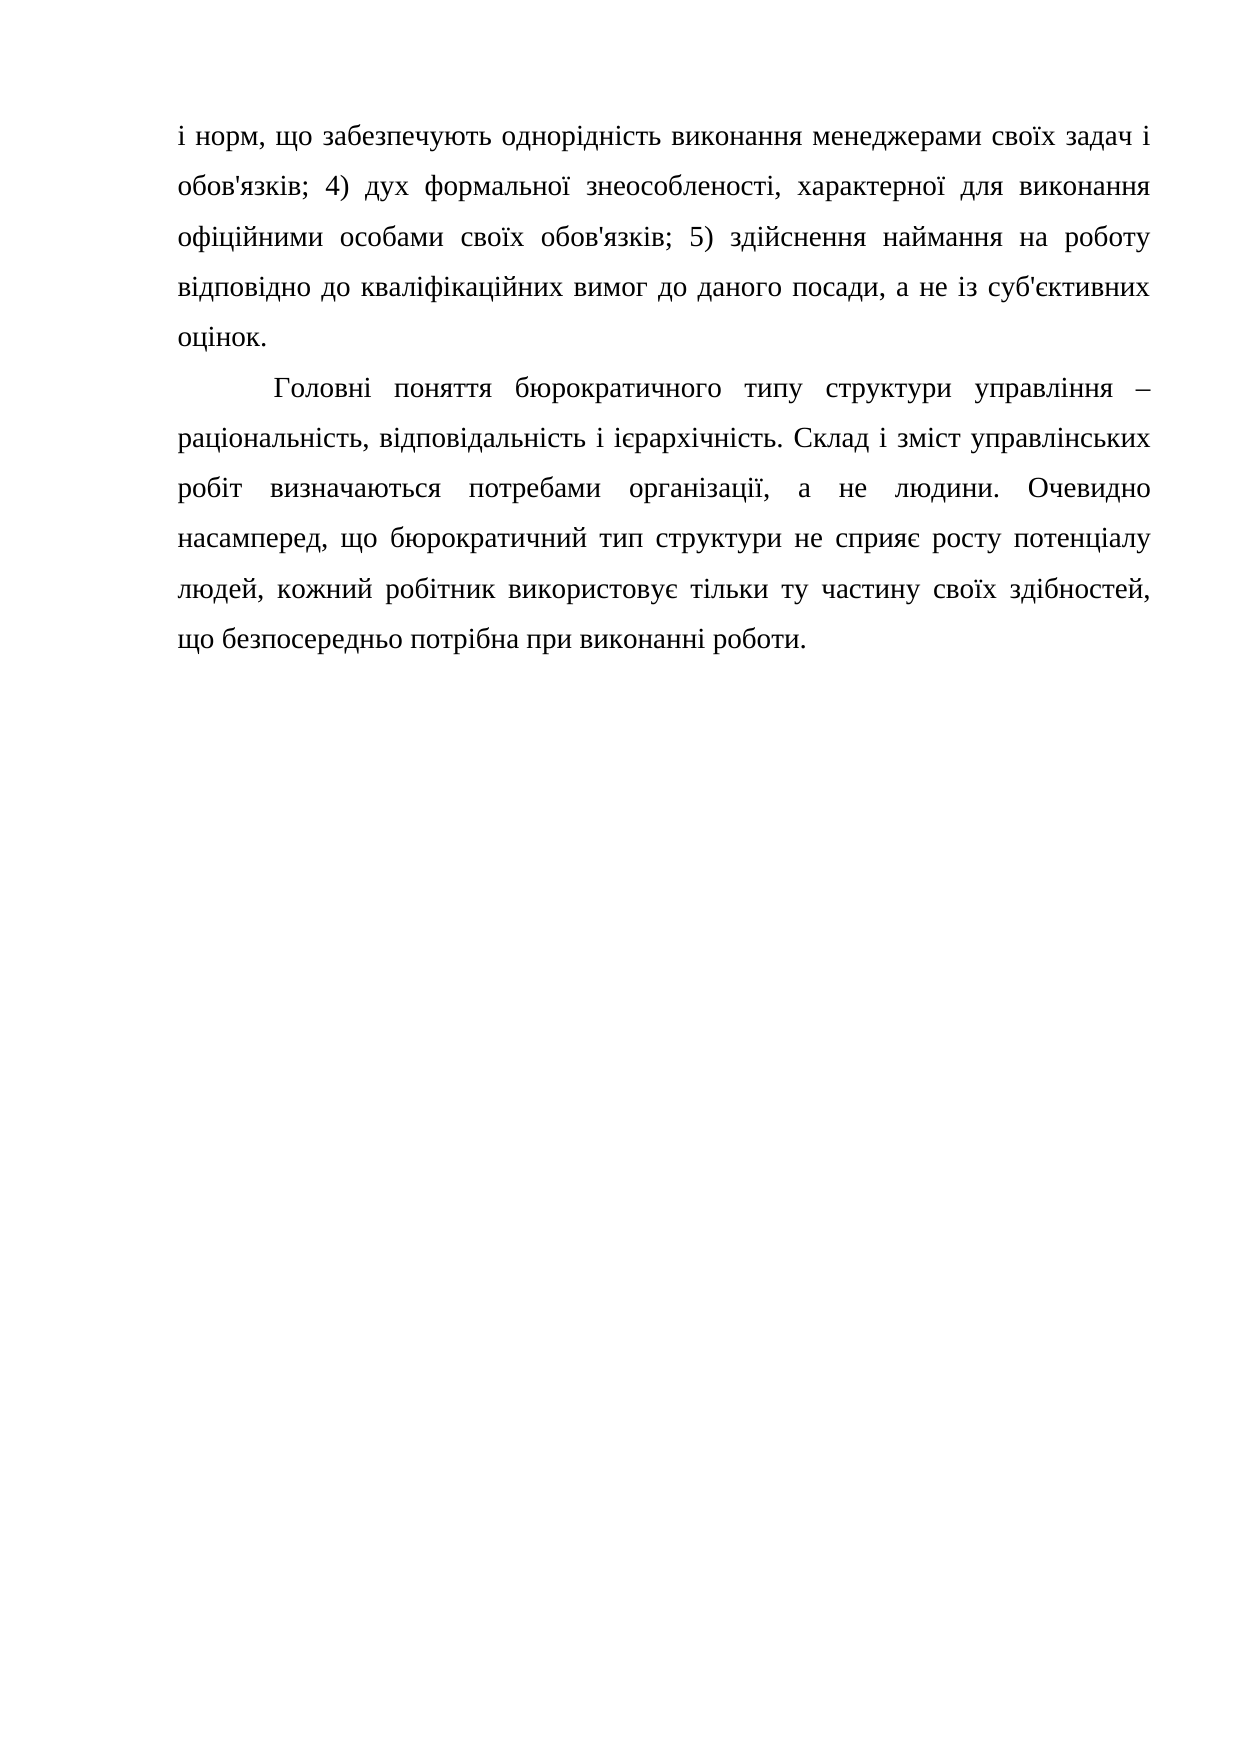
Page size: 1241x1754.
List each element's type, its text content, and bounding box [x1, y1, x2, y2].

text Головні поняття бюрократичного типу структури управління – раціональність, відповідальність і ієрархічність. Склад і зміст управлінських робіт визначаються потребами організації, а не людини. Очевидно насамперед, що бюрократичний тип структури не сприяє росту потенціалу людей, кожний робітник використовує тільки ту частину своїх здібностей, що безпосередньо потрібна при виконанні роботи. [177, 370, 1152, 655]
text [177, 118, 1152, 353]
